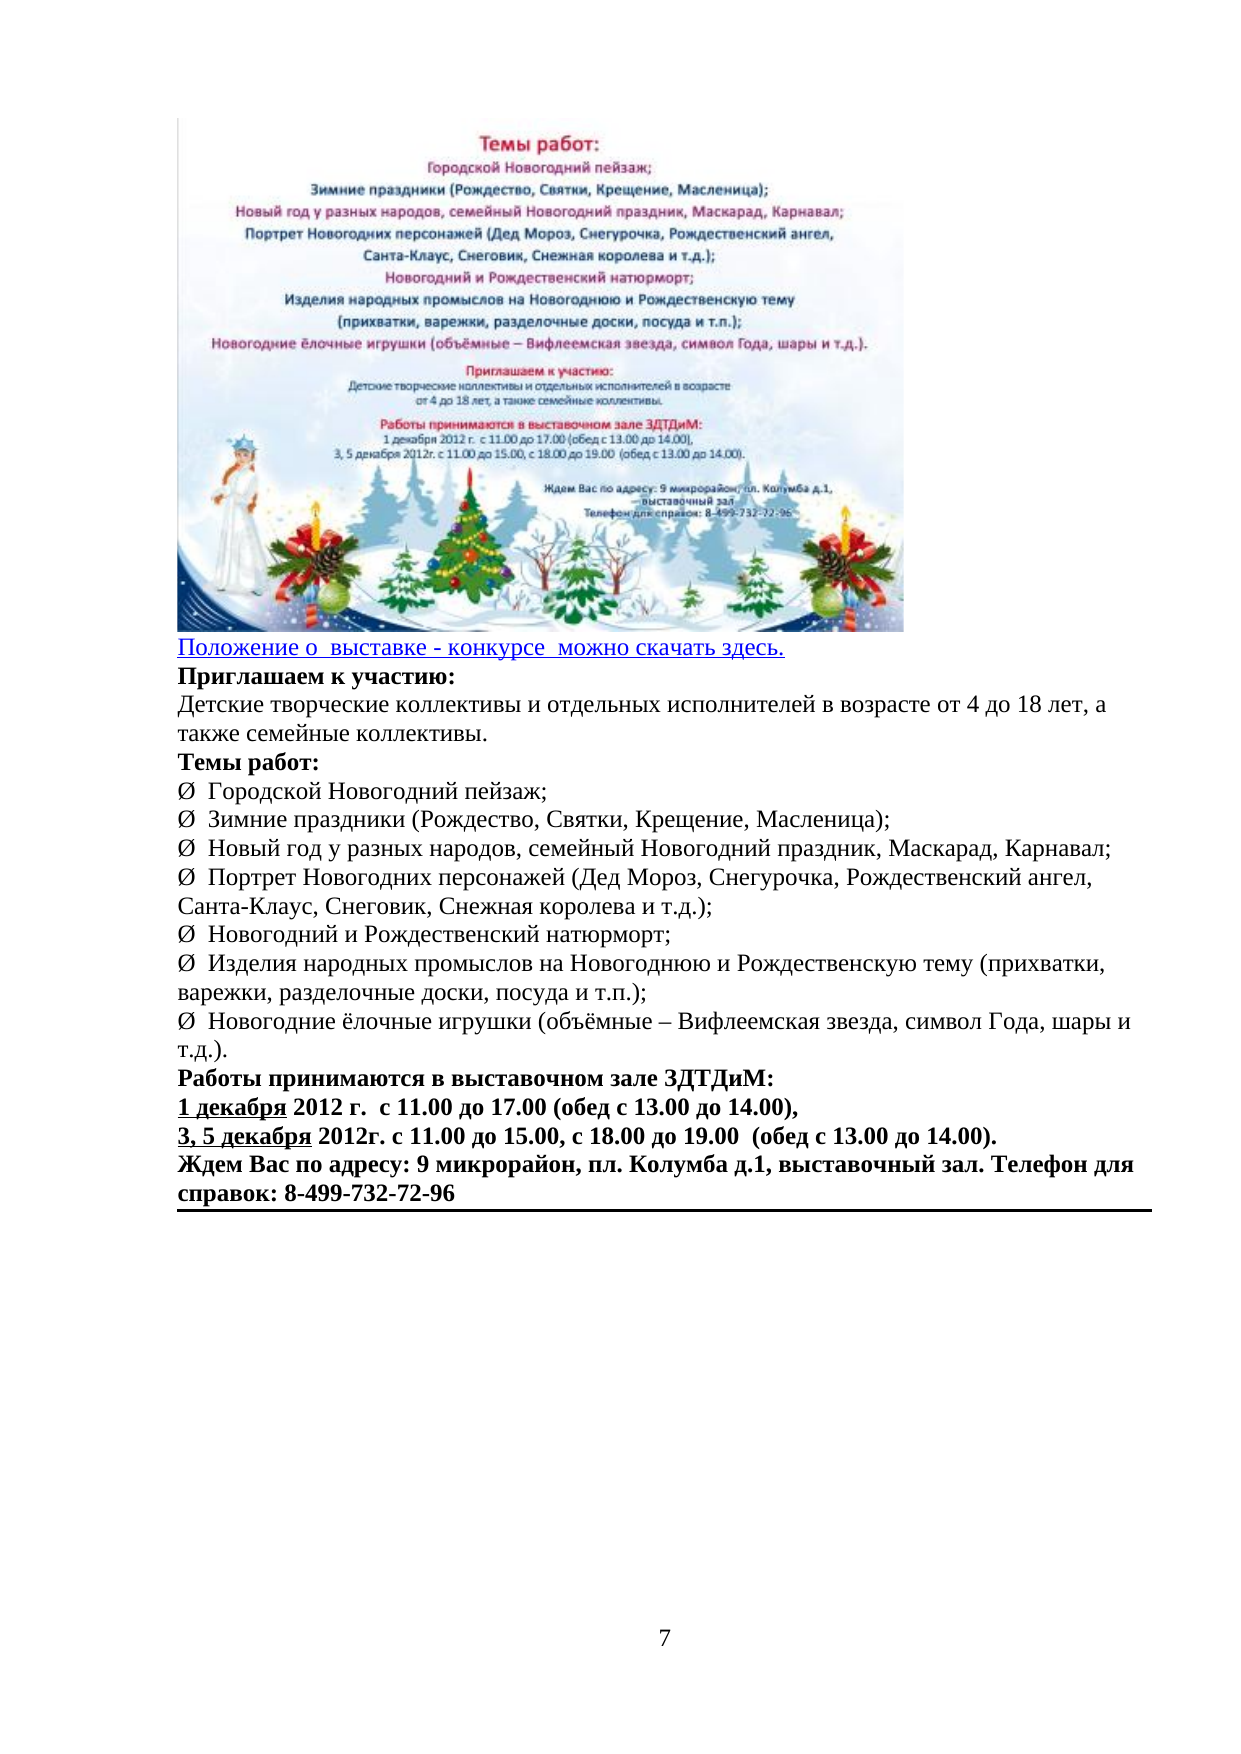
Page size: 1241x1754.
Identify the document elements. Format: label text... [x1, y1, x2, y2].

text Ø Городской Новогодний пейзаж; Ø Зимние праздники (Рождество, Святки, Крещение, Масленица); Ø Новый год у разных народов, семейный Новогодний праздник, Маскарад, Карнавал; Ø Портрет Новогодних персонажей (Дед Мороз, Снегурочка, Рождественский ангел, Санта-Клаус, Снеговик, Снежная королева и т.д.); Ø Новогодний и Рождественский натюрморт; Ø Изделия народных промыслов на Новогоднюю и Рождественскую тему (прихватки, варежки, разделочные доски, посуда и т.п.); Ø Новогодние ёлочные игрушки (объёмные – Вифлеемская звезда, символ Года, шары и т.д.). [177, 776, 1152, 1063]
text Положение о выставке - конкурсе можно скачать здесь. [177, 632, 1152, 661]
text Работы принимаются в выставочном зале ЗДТДиМ: [177, 1063, 1152, 1092]
text Детские творческие коллективы и отдельных исполнителей в возрасте от 4 до 18 лет, а также семейные коллективы. [177, 689, 1152, 747]
text Темы работ: [177, 747, 1152, 776]
text Приглашаем к участию: [177, 661, 1152, 689]
text 3, 5 декабря 2012г. с 11.00 до 15.00, с 18.00 до 19.00 (обед с 13.00 до 14.00). [177, 1121, 1152, 1149]
text Ждем Вас по адресу: 9 микрорайон, пл. Колумба д.1, выставочный зал. Телефон для справок: 8-499-732-72-96 [177, 1149, 1152, 1209]
picture [177, 118, 904, 632]
text 1 декабря 2012 г. с 11.00 до 17.00 (обед с 13.00 до 14.00), [177, 1092, 1152, 1121]
